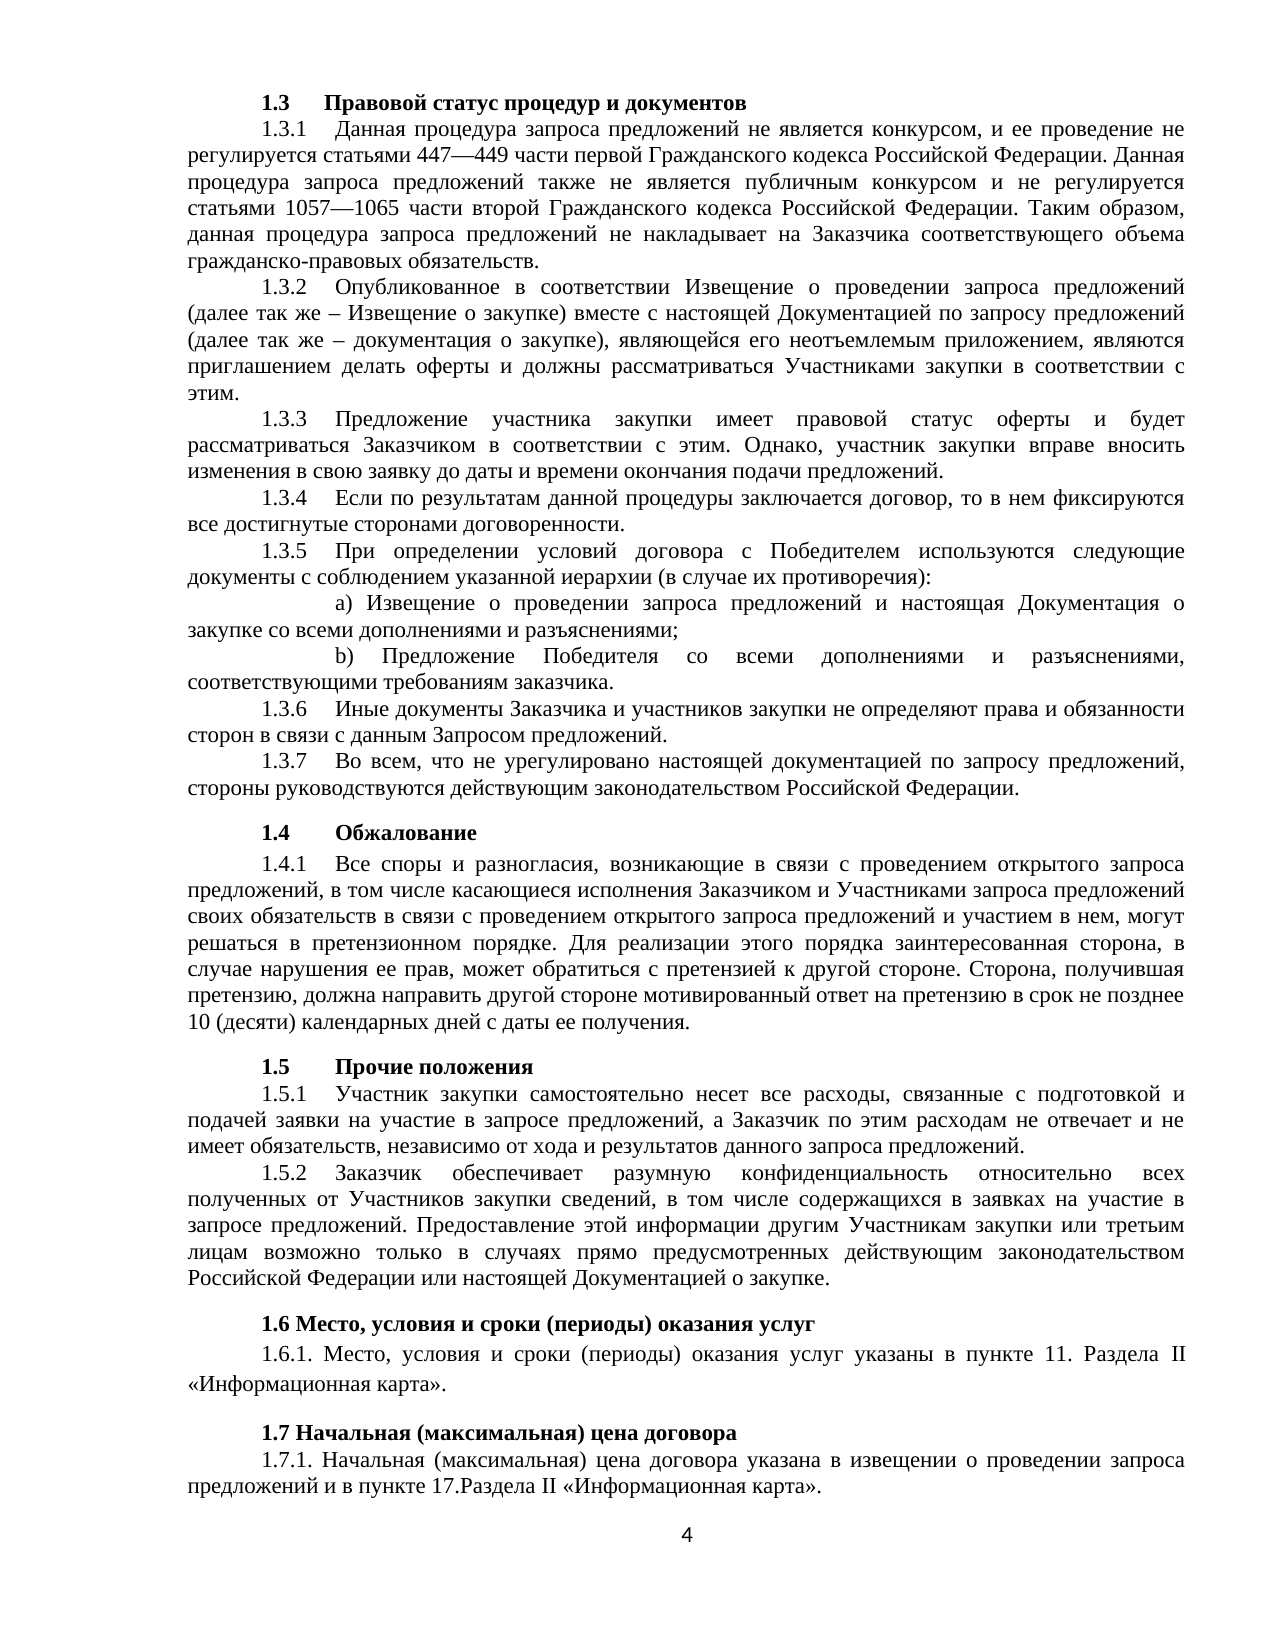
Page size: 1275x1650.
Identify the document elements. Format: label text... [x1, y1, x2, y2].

text 1.4 Обжалование [187, 819, 1186, 846]
text 1.3.7 Во всем, что не урегулировано настоящей документацией по запросу предложений, стороны руководствуются действующим законодательством Российской Федерации. [187, 747, 1186, 800]
text 1.7.1. Начальная (максимальная) цена договора указана в извещении о проведении запроса предложений и в пункте 17.Раздела II «Информационная карта». [187, 1446, 1186, 1498]
text 1.3.6 Иные документы Заказчика и участников закупки не определяют права и обязанности сторон в связи с данным Запросом предложений. [187, 695, 1186, 747]
text 1.4.1 Все споры и разногласия, возникающие в связи с проведением открытого запроса предложений, в том числе касающиеся исполнения Заказчиком и Участниками запроса предложений своих обязательств в связи с проведением открытого запроса предложений и участием в нем, могут решаться в претензионном порядке. Для реализации этого порядка заинтересованная сторона, в случае нарушения ее прав, может обратиться с претензией к другой стороне. Сторона, получившая претензию, должна направить другой стороне мотивированный ответ на претензию в срок не позднее 10 (десяти) календарных дней с даты ее получения. [187, 849, 1186, 1034]
text 1.3.3 Предложение участника закупки имеет правовой статус оферты и будет рассматриваться Заказчиком в соответствии с этим. Однако, участник закупки вправе вносить изменения в свою заявку до даты и времени окончания подачи предложений. [187, 405, 1186, 484]
text b) Предложение Победителя со всеми дополнениями и разъяснениями, соответствующими требованиям заказчика. [187, 642, 1186, 695]
text 1.3.4 Если по результатам данной процедуры заключается договор, то в нем фиксируются все достигнутые сторонами договоренности. [187, 484, 1186, 537]
text 1.3.5 При определении условий договора с Победителем используются следующие документы с соблюдением указанной иерархии (в случае их противоречия): [187, 537, 1186, 589]
text 1.5.2 Заказчик обеспечивает разумную конфиденциальность относительно всех полученных от Участников закупки сведений, в том числе содержащихся в заявках на участие в запросе предложений. Предоставление этой информации другим Участникам закупки или третьим лицам возможно только в случаях прямо предусмотренных действующим законодательством Российской Федерации или настоящей Документацией о закупке. [187, 1159, 1186, 1290]
text 1.3 Правовой статус процедур и документов [187, 89, 1186, 115]
text 1.7 Начальная (максимальная) цена договора [187, 1419, 1186, 1446]
text 1.5 Прочие положения [187, 1053, 1186, 1079]
text 1.3.1 Данная процедура запроса предложений не является конкурсом, и ее проведение не регулируется статьями 447—449 части первой Гражданского кодекса Российской Федерации. Данная процедура запроса предложений также не является публичным конкурсом и не регулируется статьями 1057—1065 части второй Гражданского кодекса Российской Федерации. Таким образом, данная процедура запроса предложений не накладывает на Заказчика соответствующего объема гражданско-правовых обязательств. [187, 115, 1186, 273]
text 1.3.2 Опубликованное в соответствии Извещение о проведении запроса предложений (далее так же – Извещение о закупке) вместе с настоящей Документацией по запросу предложений (далее так же – документация о закупке), являющейся его неотъемлемым приложением, являются приглашением делать оферты и должны рассматриваться Участниками закупки в соответствии с этим. [187, 273, 1186, 405]
text a) Извещение о проведении запроса предложений и настоящая Документация о закупке со всеми дополнениями и разъяснениями; [187, 589, 1186, 642]
text 1.5.1 Участник закупки самостоятельно несет все расходы, связанные с подготовкой и подачей заявки на участие в запросе предложений, а Заказчик по этим расходам не отвечает и не имеет обязательств, независимо от хода и результатов данного запроса предложений. [187, 1079, 1186, 1159]
text 1.6.1. Место, условия и сроки (периоды) оказания услуг указаны в пункте 11. Раздела II «Информационная карта». [187, 1340, 1186, 1396]
text 1.6 Место, условия и сроки (периоды) оказания услуг [187, 1309, 1186, 1336]
